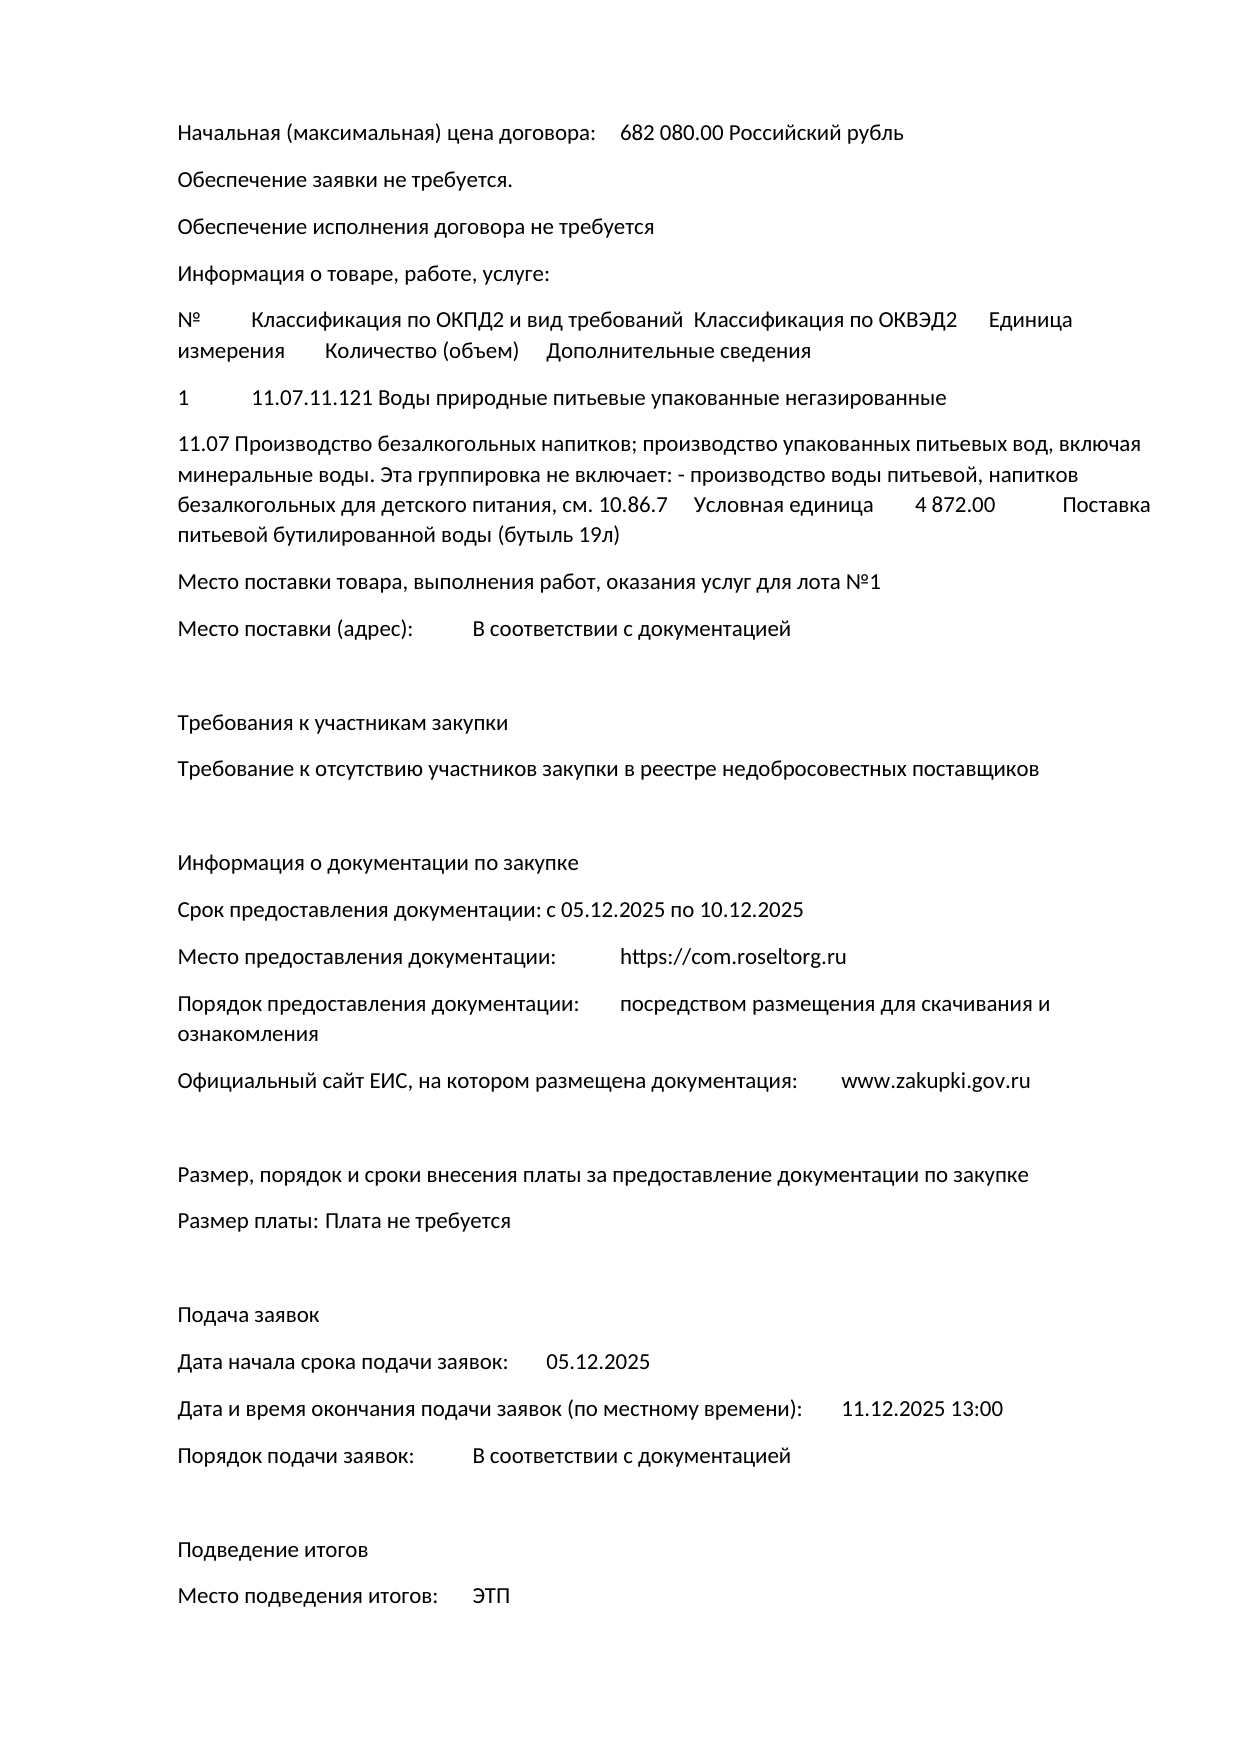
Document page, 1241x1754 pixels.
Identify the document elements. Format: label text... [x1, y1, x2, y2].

text Размер платы: Плата не требуется [177, 1207, 1152, 1235]
text Срок предоставления документации: с 05.12.2025 по 10.12.2025 [177, 895, 1152, 923]
text Подведение итогов [177, 1535, 1152, 1563]
text Дата и время окончания подачи заявок (по местному времени): 11.12.2025 13:00 [177, 1394, 1152, 1422]
text Обеспечение исполнения договора не требуется [177, 212, 1152, 240]
text Размер, порядок и сроки внесения платы за предоставление документации по закупке [177, 1160, 1152, 1188]
text Место поставки (адрес): В соответствии с документацией [177, 614, 1152, 642]
text Официальный сайт ЕИС, на котором размещена документация: www.zakupki.gov.ru [177, 1066, 1152, 1094]
text Информация о документации по закупке [177, 848, 1152, 876]
text Место предоставления документации: https://com.roseltorg.ru [177, 942, 1152, 970]
text Порядок предоставления документации: посредством размещения для скачивания и ознакомления [177, 989, 1152, 1047]
text Место подведения итогов: ЭТП [177, 1582, 1152, 1610]
text Начальная (максимальная) цена договора: 682 080.00 Российский рубль [177, 118, 1152, 146]
text № Классификация по ОКПД2 и вид требований Классификация по ОКВЭД2 Единица измерения Количество (объем) Дополнительные сведения [177, 306, 1152, 364]
text Информация о товаре, работе, услуге: [177, 259, 1152, 287]
text Требования к участникам закупки [177, 708, 1152, 736]
text 1 11.07.11.121 Воды природные питьевые упакованные негазированные [177, 383, 1152, 411]
text Обеспечение заявки не требуется. [177, 165, 1152, 193]
text Дата начала срока подачи заявок: 05.12.2025 [177, 1347, 1152, 1375]
text 11.07 Производство безалкогольных напитков; производство упакованных питьевых вод, включая минеральные воды. Эта группировка не включает: - производство воды питьевой, напитков безалкогольных для детского питания, см. 10.86.7 Условная единица 4 872.00 Поставка питьевой бутилированной воды (бутыль 19л) [177, 429, 1152, 548]
text Место поставки товара, выполнения работ, оказания услуг для лота №1 [177, 567, 1152, 595]
text Подача заявок [177, 1300, 1152, 1328]
text Порядок подачи заявок: В соответствии с документацией [177, 1441, 1152, 1469]
text Требование к отсутствию участников закупки в реестре недобросовестных поставщиков [177, 754, 1152, 783]
